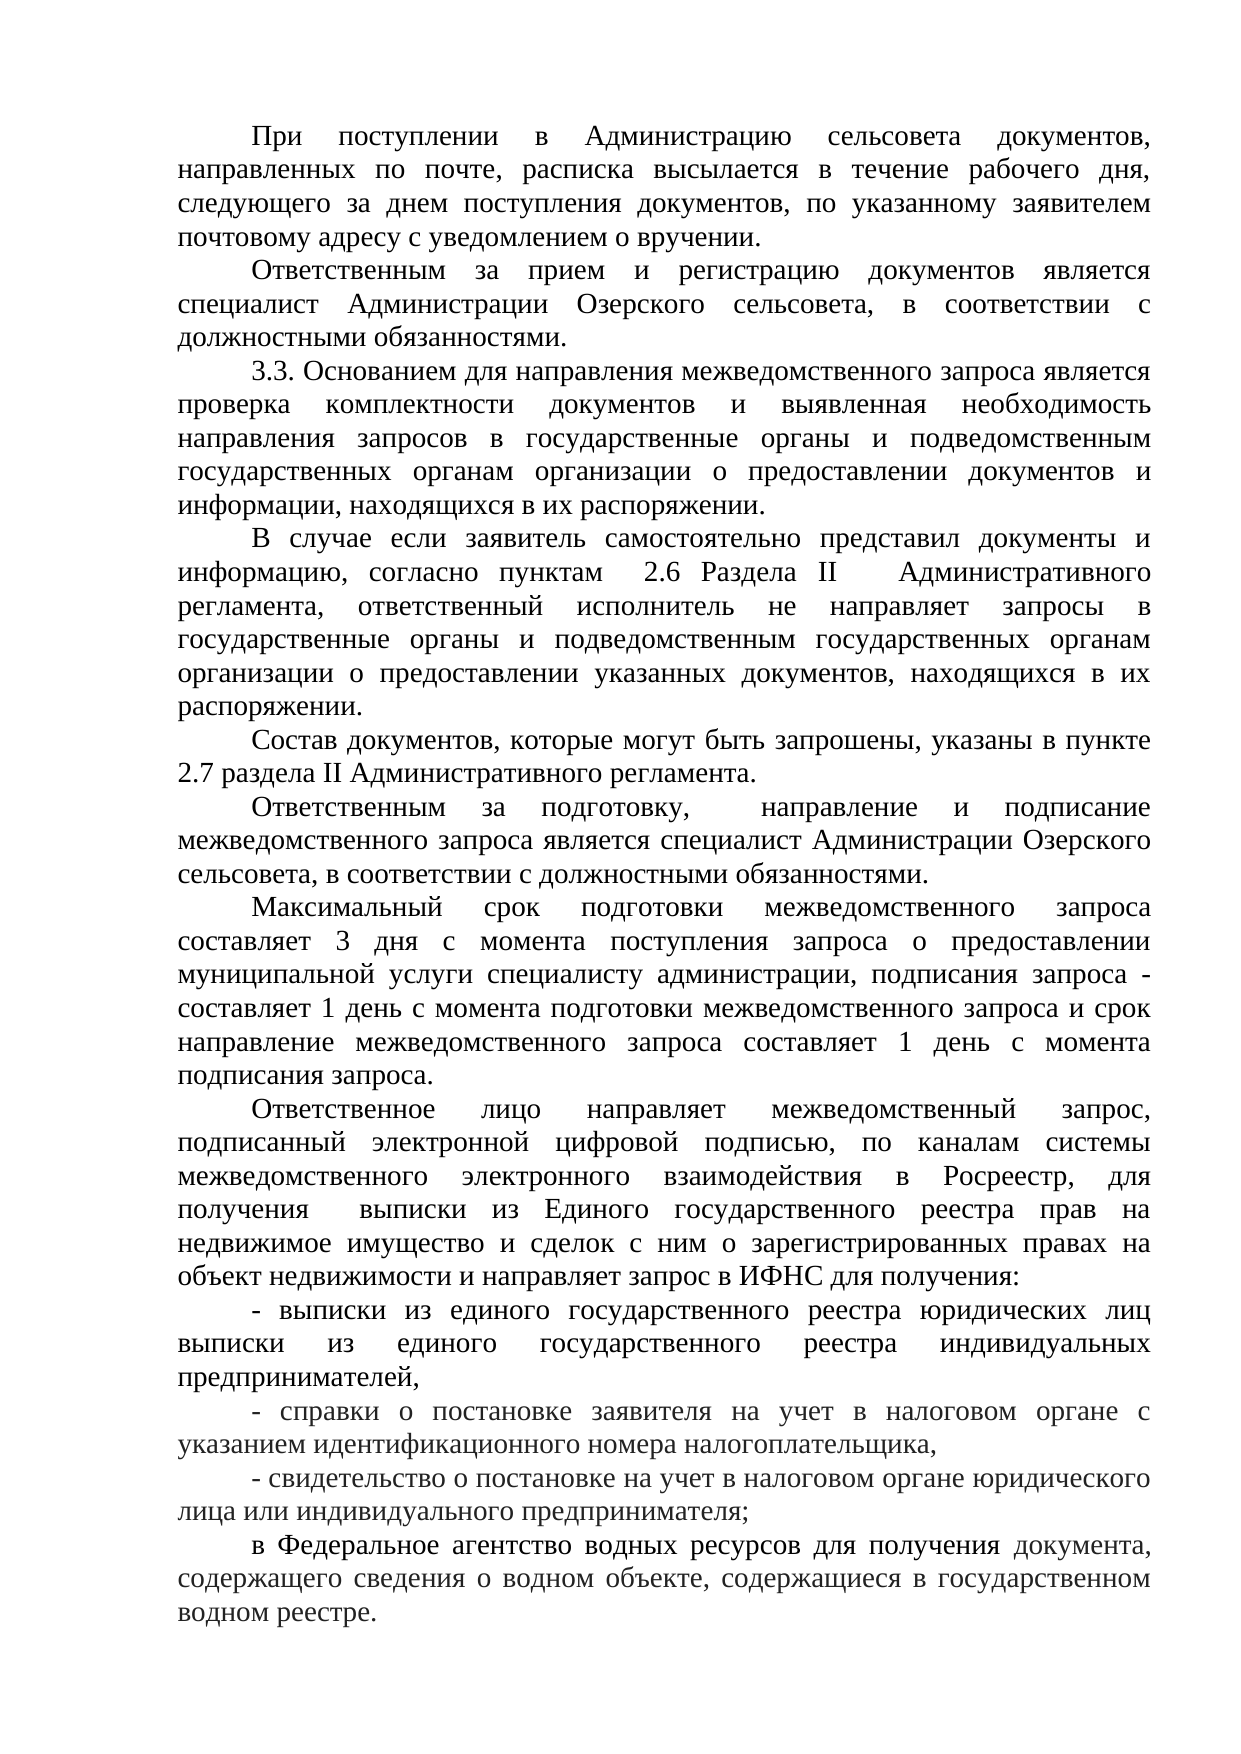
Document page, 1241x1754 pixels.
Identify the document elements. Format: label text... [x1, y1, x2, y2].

text При поступлении в Администрацию сельсовета документов, направленных по почте, расписка высылается в течение рабочего дня, следующего за днем поступления документов, по указанному заявителем почтовому адресу с уведомлением о вручении. [177, 118, 1152, 252]
text Максимальный срок подготовки межведомственного запроса составляет 3 дня с момента поступления запроса о предоставлении муниципальной услуги специалисту администрации, подписания запроса - составляет 1 день с момента подготовки межведомственного запроса и срок направление межведомственного запроса составляет 1 день с момента подписания запроса. [177, 889, 1152, 1091]
text 3.3. Основанием для направления межведомственного запроса является проверка комплектности документов и выявленная необходимость направления запросов в государственные органы и подведомственным государственных органам организации о предоставлении документов и информации, находящихся в их распоряжении. [177, 353, 1152, 521]
text В случае если заявитель самостоятельно представил документы и информацию, согласно пунктам 2.6 Раздела II Административного регламента, ответственный исполнитель не направляет запросы в государственные органы и подведомственным государственных органам организации о предоставлении указанных документов, находящихся в их распоряжении. [177, 521, 1152, 722]
text Ответственное лицо направляет межведомственный запрос, подписанный электронной цифровой подписью, по каналам системы межведомственного электронного взаимодействия в Росреестр, для получения выписки из Единого государственного реестра прав на недвижимое имущество и сделок с ним о зарегистрированных правах на объект недвижимости и направляет запрос в ИФНС для получения: [177, 1091, 1152, 1292]
text - выписки из единого государственного реестра юридических лиц выписки из единого государственного реестра индивидуальных предпринимателей, [177, 1292, 1152, 1393]
text Ответственным за подготовку, направление и подписание межведомственного запроса является специалист Администрации Озерского сельсовета, в соответствии с должностными обязанностями. [177, 789, 1152, 889]
text Состав документов, которые могут быть запрошены, указаны в пункте 2.7 раздела II Административного регламента. [177, 722, 1152, 789]
text в Федеральное агентство водных ресурсов для получения документа, содержащего сведения о водном объекте, содержащиеся в государственном водном реестре. [177, 1527, 1152, 1627]
text - свидетельство о постановке на учет в налоговом органе юридического лица или индивидуального предпринимателя; [177, 1460, 1152, 1527]
text Ответственным за прием и регистрацию документов является специалист Администрации Озерского сельсовета, в соответствии с должностными обязанностями. [177, 252, 1152, 353]
text - справки о постановке заявителя на учет в налоговом органе с указанием идентификационного номера налогоплательщика, [177, 1393, 1152, 1460]
